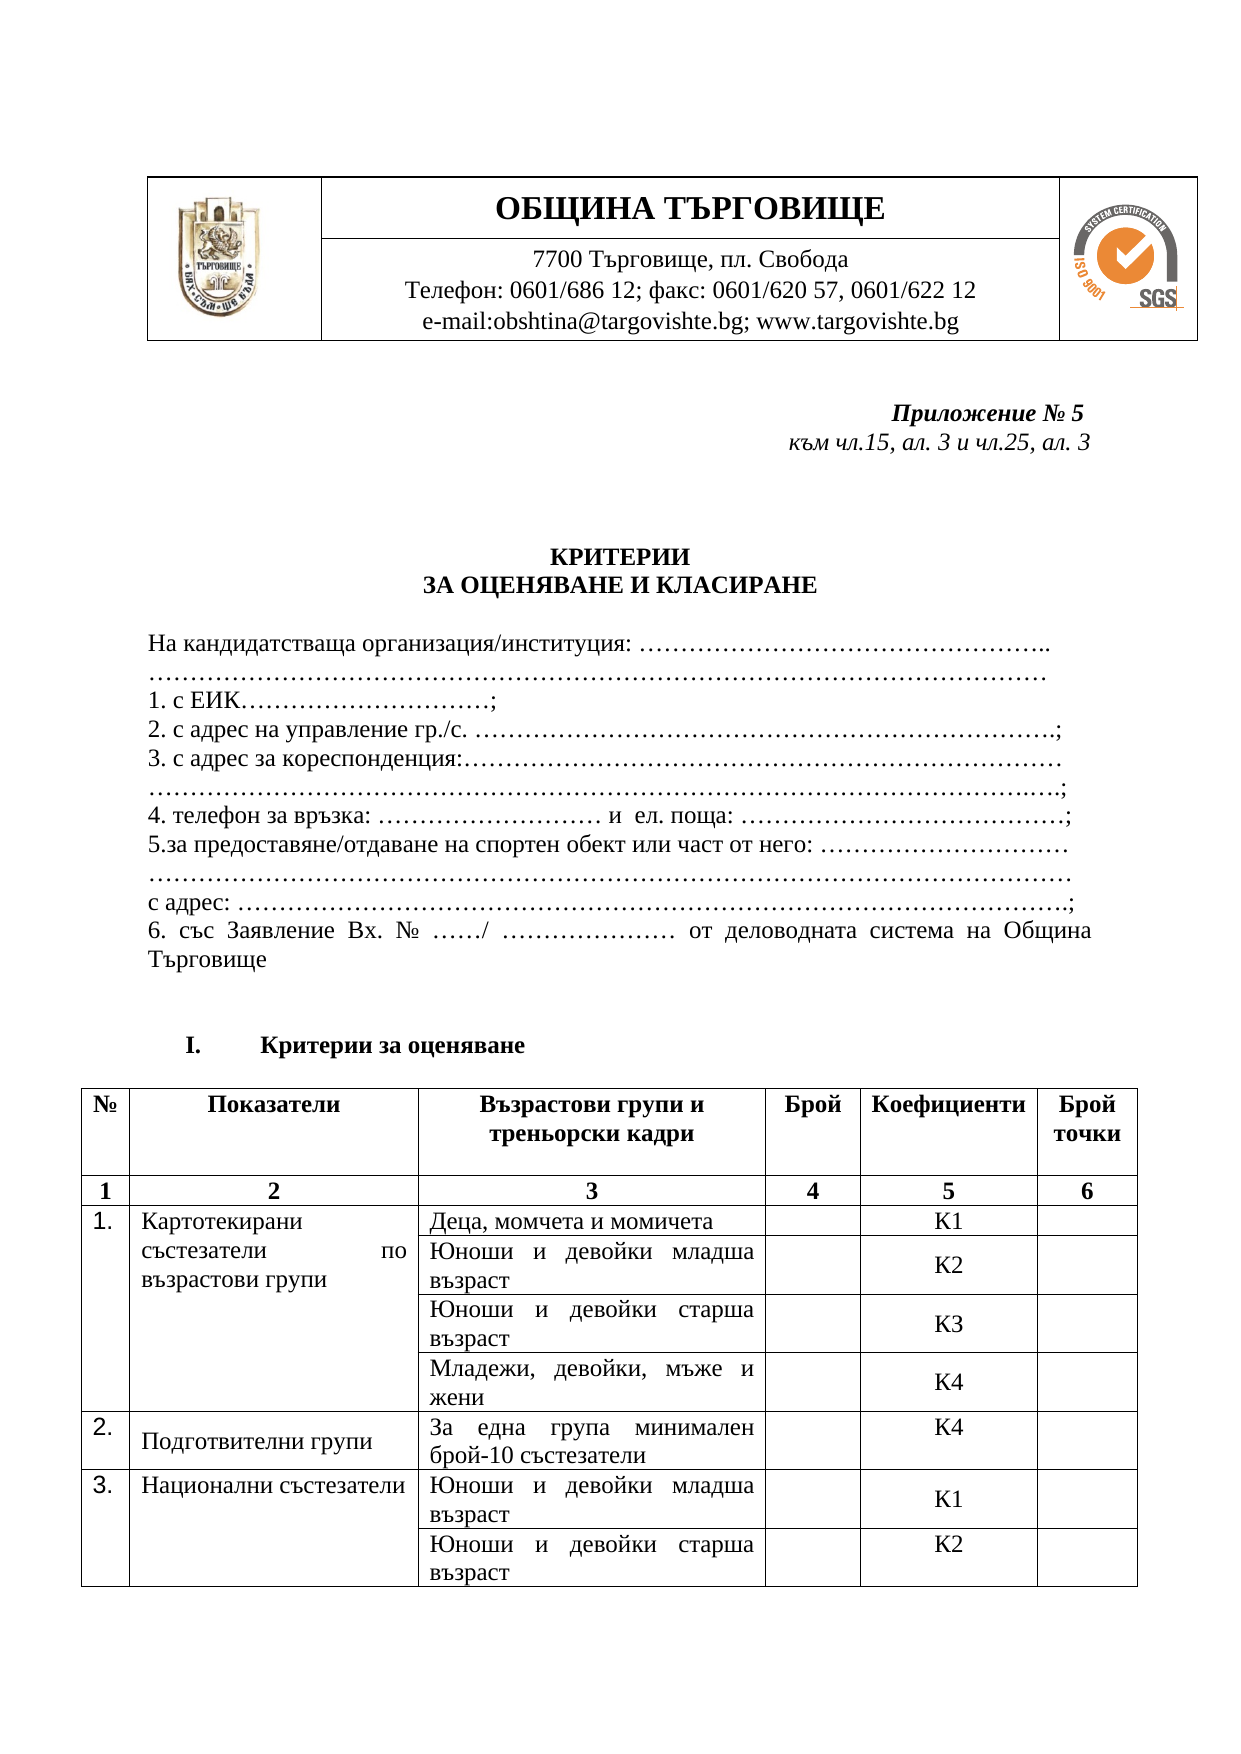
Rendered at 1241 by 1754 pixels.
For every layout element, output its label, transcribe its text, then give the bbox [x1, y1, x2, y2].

table_header № [82, 1089, 129, 1175]
text 2. с адрес на управление гр./с. …………………………………………………………….; [148, 714, 1093, 743]
text ЗА ОЦЕНЯВАНЕ И КЛАСИРАНЕ [148, 571, 1093, 599]
table_header [1060, 178, 1197, 339]
table_cell Подготвителни групи [130, 1412, 418, 1469]
table_cell [1038, 1295, 1137, 1352]
table_cell [766, 1529, 860, 1586]
table_cell К2 [861, 1236, 1037, 1293]
text 1. с ЕИК…………………………; [148, 686, 1093, 714]
table_cell Юноши и девойки старша възраст [419, 1295, 765, 1352]
text 3. с адрес за кореспонденция:……………………………………………………………… [148, 743, 1093, 772]
table_header ОБЩИНА ТЪРГОВИЩЕ [322, 178, 1059, 238]
table_cell К4 [861, 1353, 1037, 1411]
table_cell 2. [82, 1412, 129, 1469]
table_cell 6 [1038, 1176, 1137, 1205]
table_cell Картотекирани състезатели по възрастови групи [130, 1206, 418, 1411]
table_cell [766, 1206, 860, 1235]
table_cell [1038, 1353, 1137, 1411]
table_cell 3 [419, 1176, 765, 1205]
table_cell 1. [82, 1206, 129, 1411]
table_cell 4 [766, 1176, 860, 1205]
table_header Брой точки [1038, 1089, 1137, 1175]
table_cell [766, 1295, 860, 1352]
text Приложение № 5 [148, 398, 1093, 427]
table_cell [766, 1470, 860, 1528]
table_cell [766, 1236, 860, 1293]
table_header Възрастови групи и треньорски кадри [419, 1089, 765, 1175]
table_cell [1038, 1412, 1137, 1469]
table_header [148, 178, 321, 339]
table_cell [1038, 1236, 1137, 1293]
text 5.за предоставяне/отдаване на спортен обект или част от него: ………………………… [148, 829, 1093, 858]
table_cell К2 [861, 1529, 1037, 1586]
table_cell К4 [861, 1412, 1037, 1469]
list Критерии за оценяване [185, 1031, 1093, 1059]
table_cell К1 [861, 1206, 1037, 1235]
table_cell КЗ [861, 1295, 1037, 1352]
text 6. със Заявление Вх. № ……/ ………………… от деловодната система на Община Търговище [148, 916, 1093, 973]
table_cell [766, 1353, 860, 1411]
table_cell Национални състезатели [130, 1470, 418, 1586]
table_cell Младежи, девойки, мъже и жени [419, 1353, 765, 1411]
table_header Коефициенти [861, 1089, 1037, 1175]
table_cell К1 [861, 1470, 1037, 1528]
table_cell 7700 Търговище, пл. Свобода Телефон: 0601/686 12; факс: 0601/620 57, 0601/622 12 e-mail:obshtina@targovishte.bg; www.targovishte.bg [322, 239, 1059, 339]
text към чл.15, ал. 3 и чл.25, ал. 3 [148, 427, 1093, 456]
text ……………………………………………………………………………………………… [148, 657, 1093, 686]
table_header Показатели [130, 1089, 418, 1175]
table_cell Юноши и девойки младша възраст [419, 1236, 765, 1293]
text …………………………………………………………………………………………….….; [148, 772, 1093, 801]
table_cell 3. [82, 1470, 129, 1586]
table_cell Деца, момчета и момичета [419, 1206, 765, 1235]
text КРИТЕРИИ [148, 542, 1093, 571]
text с адрес: ……………………………………………………………………………………….; [148, 887, 1093, 916]
table_cell 1 [82, 1176, 129, 1205]
table_cell 2 [130, 1176, 418, 1205]
table_cell За една група минимален брой-10 състезатели [419, 1412, 765, 1469]
text ………………………………………………………………………………………………… [148, 858, 1093, 887]
table_cell [766, 1412, 860, 1469]
text На кандидатстваща организация/институция: ………………………………………….. [148, 628, 1093, 657]
picture [158, 190, 278, 327]
table_cell Юноши и девойки старша възраст [419, 1529, 765, 1586]
table_header Брой [766, 1089, 860, 1175]
table_cell Юноши и девойки младша възраст [419, 1470, 765, 1528]
table_cell [1038, 1206, 1137, 1235]
table_cell 5 [861, 1176, 1037, 1205]
text 4. телефон за връзка: ……………………… и ел. поща: …………………………………; [148, 801, 1093, 829]
table_cell [1038, 1529, 1137, 1586]
table_cell [1038, 1470, 1137, 1528]
